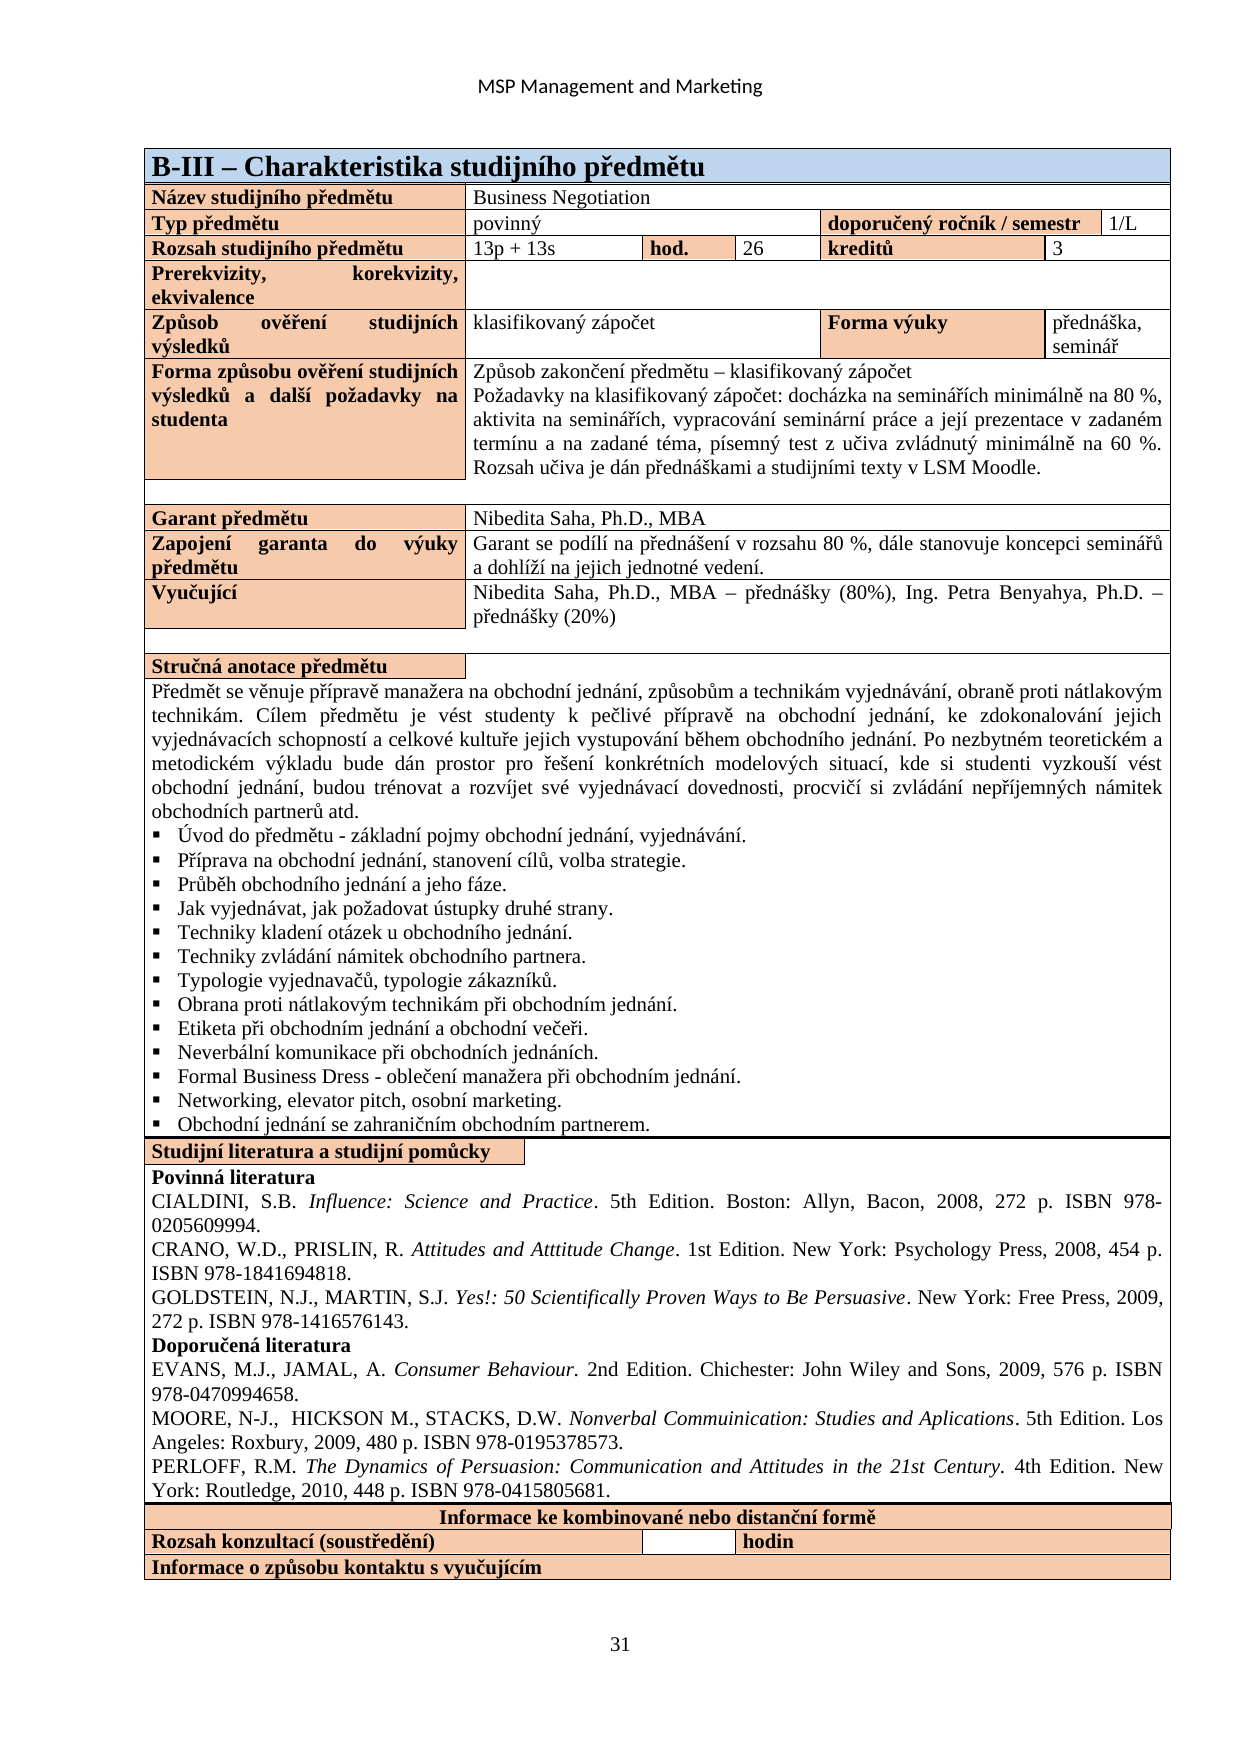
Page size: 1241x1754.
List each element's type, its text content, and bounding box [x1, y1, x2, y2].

table_header B-III – Charakteristika studijního předmětu [145, 149, 1170, 182]
table_cell 13p + 13s [466, 236, 642, 259]
table_cell Název studijního předmětu [145, 185, 465, 209]
table_cell 3 [1046, 236, 1170, 259]
table_cell Prerekvizity, korekvizity, ekvivalence [145, 261, 465, 309]
table_cell Vyučující [145, 580, 465, 628]
table_cell doporučený ročník / semestr [821, 210, 1101, 234]
table_cell Typ předmětu [145, 210, 465, 234]
table_cell Garant předmětu [145, 505, 465, 529]
table_cell hod. [643, 236, 735, 259]
table_cell kreditů [821, 236, 1044, 259]
table_cell Informace o způsobu kontaktu s vyučujícím [145, 1555, 1170, 1579]
table_cell hodin [736, 1530, 1170, 1553]
table_cell Předmět se věnuje přípravě manažera na obchodní jednání, způsobům a technikám vyjednávání, obraně proti nátlakovým technikám. Cílem předmětu je vést studenty k pečlivé přípravě na obchodní jednání, ke zdokonalování jejich vyjednávacích schopností a celkové kultuře jejich vystupování během obchodního jednání. Po nezbytném teoretickém a metodickém výkladu bude dán prostor pro řešení konkrétních modelových situací, kde si studenti vyzkouší vést obchodní jednání, budou trénovat a rozvíjet své vyjednávací dovednosti, procvičí si zvládání nepříjemných námitek obchodních partnerů atd. Úvod do předmětu - základní pojmy obchodní jednání, vyjednávání. Příprava na obchodní jednání, stanovení cílů, volba strategie. Průběh obchodního jednání a jeho fáze. Jak vyjednávat, jak požadovat ústupky druhé strany. Techniky kladení otázek u obchodního jednání. Techniky zvládání námitek obchodního partnera. Typologie vyjednavačů, typologie zákazníků. Obrana proti nátlakovým technikám při obchodním jednání. Etiketa při obchodním jednání a obchodní večeři. Neverbální komunikace při obchodních jednáních. Formal Business Dress - oblečení manažera při obchodním jednání. Networking, elevator pitch, osobní marketing. Obchodní jednání se zahraničním obchodním partnerem. [145, 678, 1170, 1136]
table_cell Rozsah studijního předmětu [145, 236, 465, 259]
table_cell [145, 479, 1170, 504]
table_cell Rozsah konzultací (soustředění) [145, 1530, 642, 1553]
table_cell Garant se podílí na přednášení v rozsahu 80 %, dále stanovuje koncepci seminářů a dohlíží na jejich jednotné vedení. [466, 531, 1170, 579]
table_cell Forma způsobu ověření studijních výsledků a další požadavky na studenta [145, 359, 465, 479]
table_cell Studijní literatura a studijní pomůcky [145, 1139, 524, 1164]
table_cell Způsob ověření studijních výsledků [145, 310, 465, 358]
table_cell Forma výuky [821, 310, 1044, 358]
table_cell [145, 628, 1170, 653]
table_cell Zapojení garanta do výuky předmětu [145, 531, 465, 579]
table_cell Informace ke kombinované nebo distanční formě [145, 1505, 1171, 1529]
table_cell [466, 654, 1170, 678]
table_cell přednáška, seminář [1046, 310, 1170, 358]
table_cell [643, 1530, 735, 1553]
table_cell Nibedita Saha, Ph.D., MBA – přednášky (80%), Ing. Petra Benyahya, Ph.D. – přednášky (20%) [466, 580, 1170, 628]
table_cell 1/L [1102, 210, 1170, 234]
table_cell klasifikovaný zápočet [466, 310, 820, 358]
table_cell povinný [466, 210, 820, 234]
table_cell [466, 261, 1170, 309]
table_cell Povinná literatura CIALDINI, S.B. Influence: Science and Practice. 5th Edition. Boston: Allyn, Bacon, 2008, 272 p. ISBN 978-0205609994. CRANO, W.D., PRISLIN, R. Attitudes and Atttitude Change. 1st Edition. New York: Psychology Press, 2008, 454 p. ISBN 978-1841694818. GOLDSTEIN, N.J., MARTIN, S.J. Yes!: 50 Scientifically Proven Ways to Be Persuasive. New York: Free Press, 2009, 272 p. ISBN 978-1416576143. Doporučená literatura EVANS, M.J., JAMAL, A. Consumer Behaviour. 2nd Edition. Chichester: John Wiley and Sons, 2009, 576 p. ISBN 978-0470994658. MOORE, N-J., HICKSON M., STACKS, D.W. Nonverbal Commuinication: Studies and Aplications. 5th Edition. Los Angeles: Roxbury, 2009, 480 p. ISBN 978-0195378573. PERLOFF, R.M. The Dynamics of Persuasion: Communication and Attitudes in the 21st Century. 4th Edition. New York: Routledge, 2010, 448 p. ISBN 978-0415805681. [145, 1164, 1170, 1502]
table_cell [525, 1139, 1170, 1164]
table_cell Způsob zakončení předmětu – klasifikovaný zápočet Požadavky na klasifikovaný zápočet: docházka na seminářích minimálně na 80 %, aktivita na seminářích, vypracování seminární práce a její prezentace v zadaném termínu a na zadané téma, písemný test z učiva zvládnutý minimálně na 60 %. Rozsah učiva je dán přednáškami a studijními texty v LSM Moodle. [466, 359, 1170, 479]
table_cell 26 [736, 236, 820, 259]
table_cell Business Negotiation [466, 185, 1170, 209]
table_cell Stručná anotace předmětu [145, 654, 465, 678]
table_cell Nibedita Saha, Ph.D., MBA [466, 505, 1170, 529]
